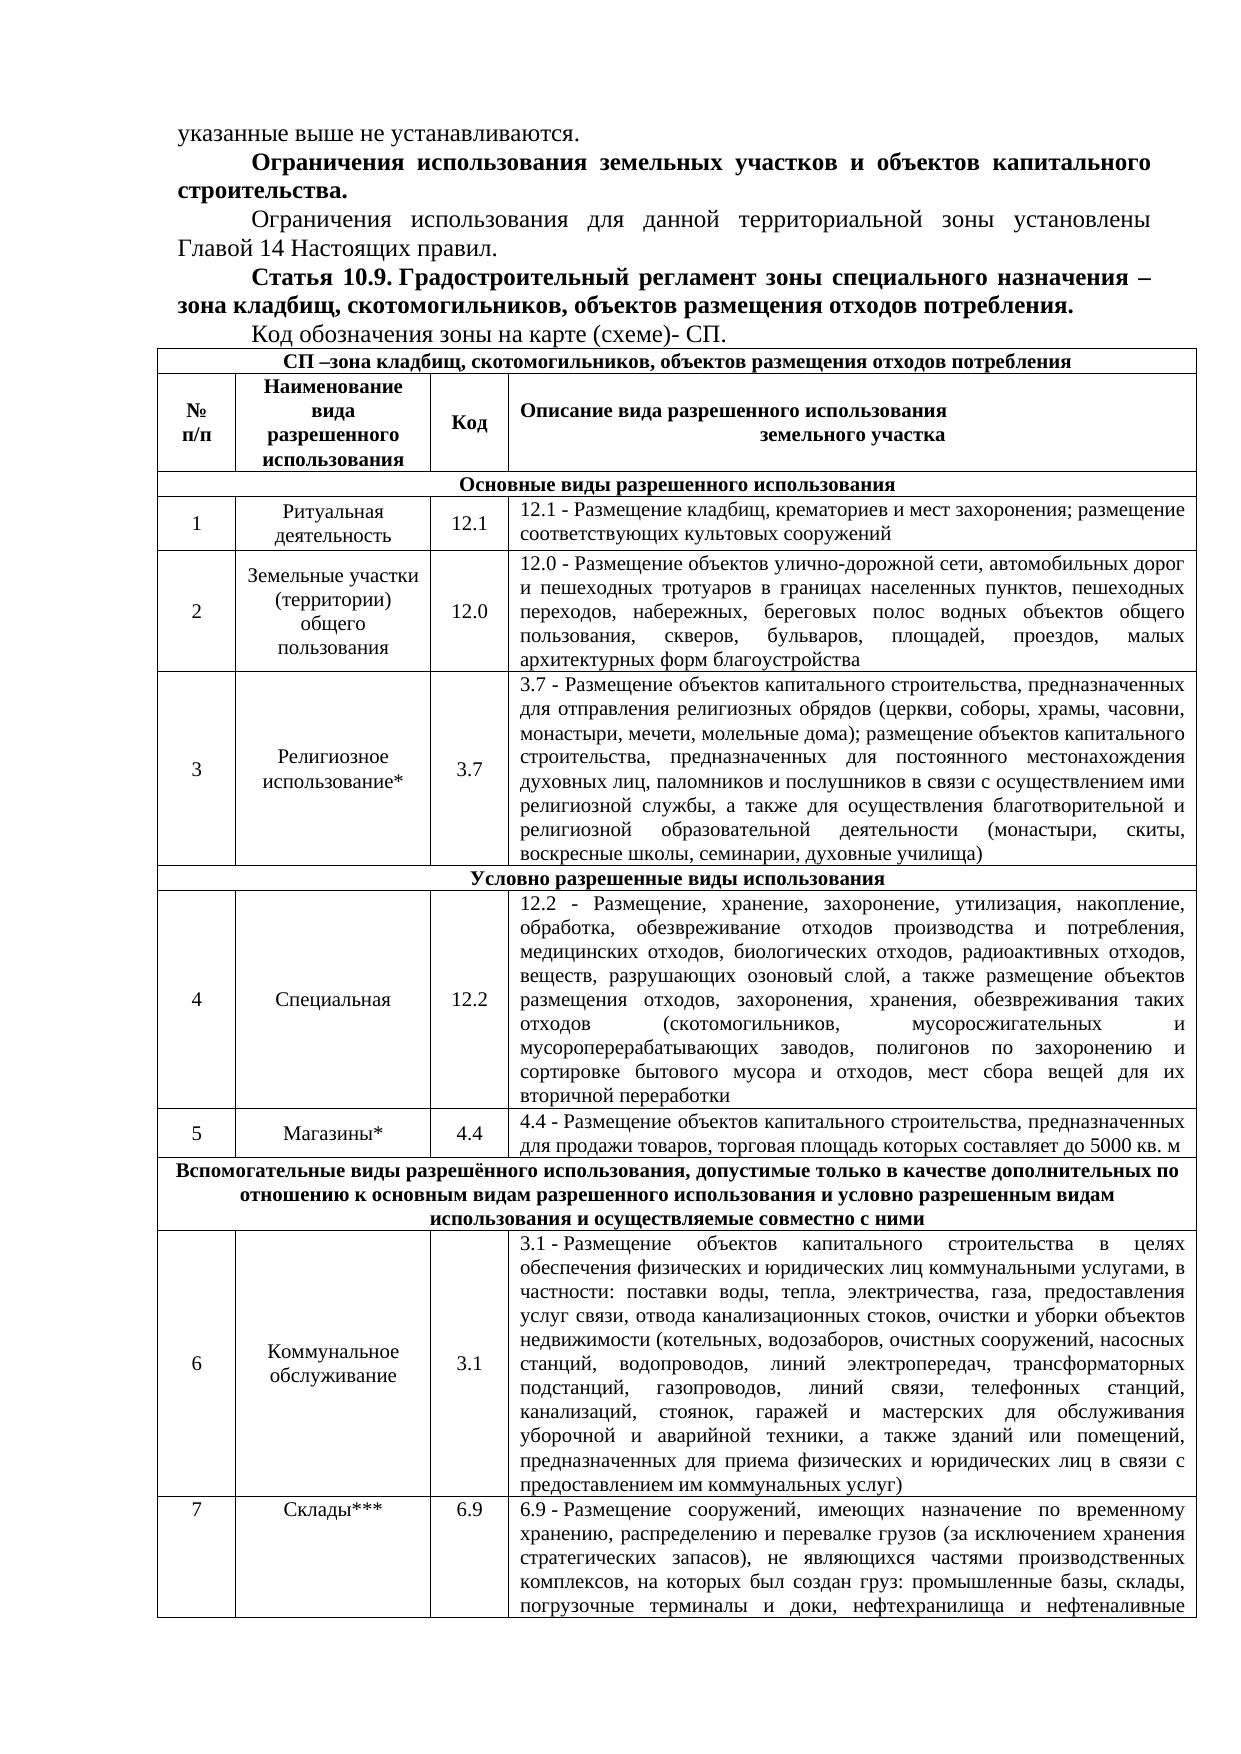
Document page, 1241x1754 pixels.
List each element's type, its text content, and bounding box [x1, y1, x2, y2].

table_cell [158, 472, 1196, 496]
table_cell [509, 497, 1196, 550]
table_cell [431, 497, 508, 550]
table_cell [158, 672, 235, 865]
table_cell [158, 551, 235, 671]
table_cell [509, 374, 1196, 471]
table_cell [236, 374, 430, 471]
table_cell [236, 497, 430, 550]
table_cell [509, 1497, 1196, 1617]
text Ограничения использования для данной территориальной зоны установлены Главой 14 Настоящих правил. [177, 204, 1152, 262]
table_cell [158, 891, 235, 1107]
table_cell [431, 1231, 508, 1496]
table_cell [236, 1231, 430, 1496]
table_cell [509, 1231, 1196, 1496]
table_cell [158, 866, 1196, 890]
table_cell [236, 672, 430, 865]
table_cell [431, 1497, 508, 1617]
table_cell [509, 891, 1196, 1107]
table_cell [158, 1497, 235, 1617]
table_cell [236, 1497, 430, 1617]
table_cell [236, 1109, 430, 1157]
text Код обозначения зоны на карте (схеме)- СП. [177, 319, 1152, 348]
list Статья 10.9. Градостроительный регламент зоны специального назначения – зона кладбищ, скотомогильников, объектов размещения отходов потребления. [177, 262, 1152, 319]
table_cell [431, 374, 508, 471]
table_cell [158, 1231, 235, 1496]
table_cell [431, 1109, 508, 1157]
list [177, 118, 1152, 147]
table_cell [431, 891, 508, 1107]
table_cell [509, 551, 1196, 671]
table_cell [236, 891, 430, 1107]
list Ограничения использования земельных участков и объектов капитального строительства. [177, 147, 1152, 204]
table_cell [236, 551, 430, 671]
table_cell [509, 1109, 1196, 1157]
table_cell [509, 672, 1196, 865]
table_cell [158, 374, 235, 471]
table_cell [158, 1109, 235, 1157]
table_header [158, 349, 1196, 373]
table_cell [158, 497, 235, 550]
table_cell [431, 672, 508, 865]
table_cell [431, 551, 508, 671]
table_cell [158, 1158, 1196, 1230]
